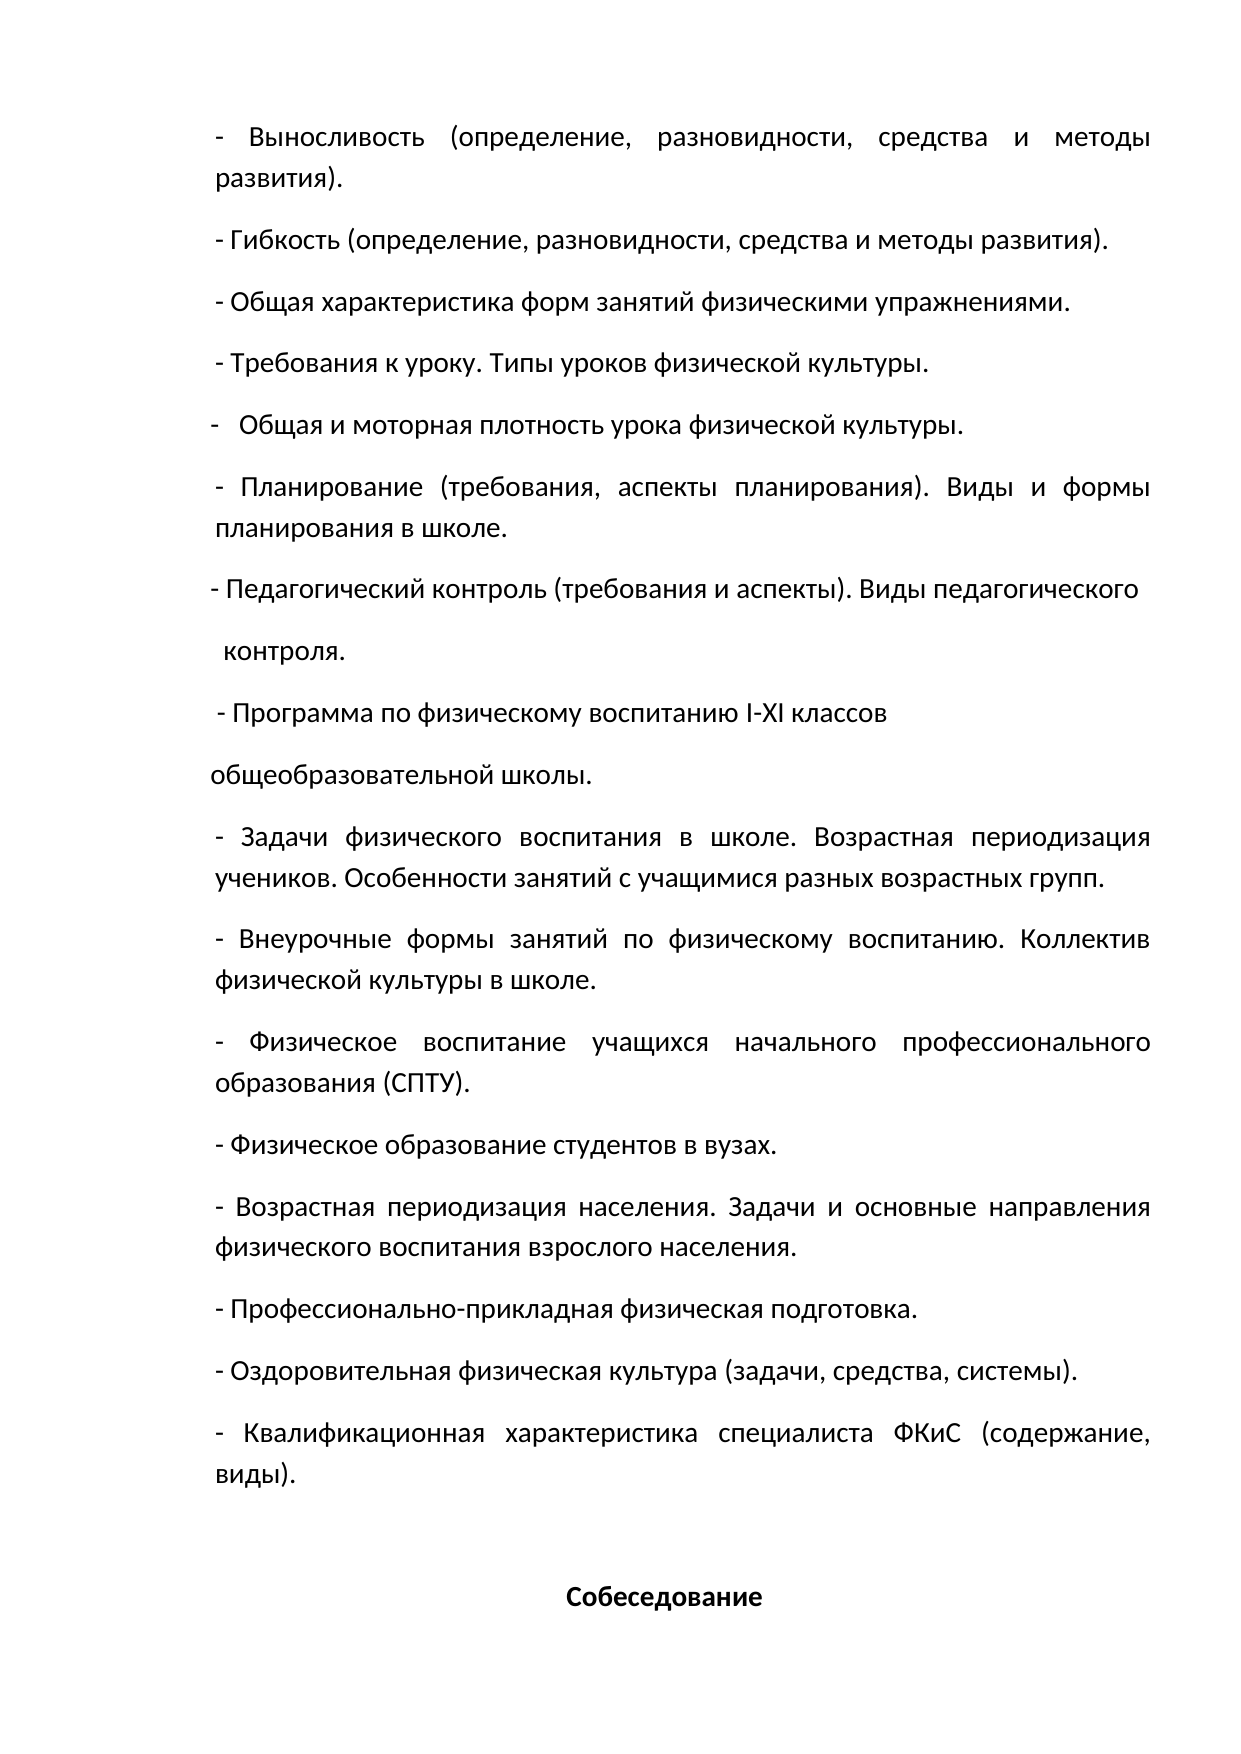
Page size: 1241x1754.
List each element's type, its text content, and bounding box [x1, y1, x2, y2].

text - Планирование (требования, аспекты планирования). Виды и формы планирования в школе. [215, 468, 1152, 544]
text Собеседование [177, 1578, 1152, 1614]
text - Требования к уроку. Типы уроков физической культуры. [215, 344, 1152, 380]
text - Программа по физическому воспитанию I-XI классов [177, 694, 1152, 730]
text - Физическое воспитание учащихся начального профессионального образования (СПТУ). [215, 1023, 1152, 1100]
text - Возрастная периодизация населения. Задачи и основные направления физического воспитания взрослого населения. [215, 1188, 1152, 1264]
text - Квалификационная характеристика специалиста ФКиС (содержание, виды). [215, 1414, 1152, 1490]
text - Профессионально-прикладная физическая подготовка. [215, 1290, 1152, 1326]
text - Задачи физического воспитания в школе. Возрастная периодизация учеников. Особенности занятий с учащимися разных возрастных групп. [215, 818, 1152, 894]
text - Выносливость (определение, разновидности, средства и методы развития). [215, 118, 1152, 195]
text - Физическое образование студентов в вузах. [215, 1126, 1152, 1161]
text общеобразовательной школы. [177, 756, 1152, 792]
text - Оздоровительная физическая культура (задачи, средства, системы). [215, 1352, 1152, 1388]
text - Педагогический контроль (требования и аспекты). Виды педагогического [177, 571, 1152, 606]
text контроля. [177, 632, 1152, 668]
text - Внеурочные формы занятий по физическому воспитанию. Коллектив физической культуры в школе. [215, 920, 1152, 997]
text - Гибкость (определение, разновидности, средства и методы развития). [215, 221, 1152, 256]
text - Общая характеристика форм занятий физическими упражнениями. [215, 283, 1152, 318]
text - Общая и моторная плотность урока физической культуры. [177, 406, 1152, 442]
